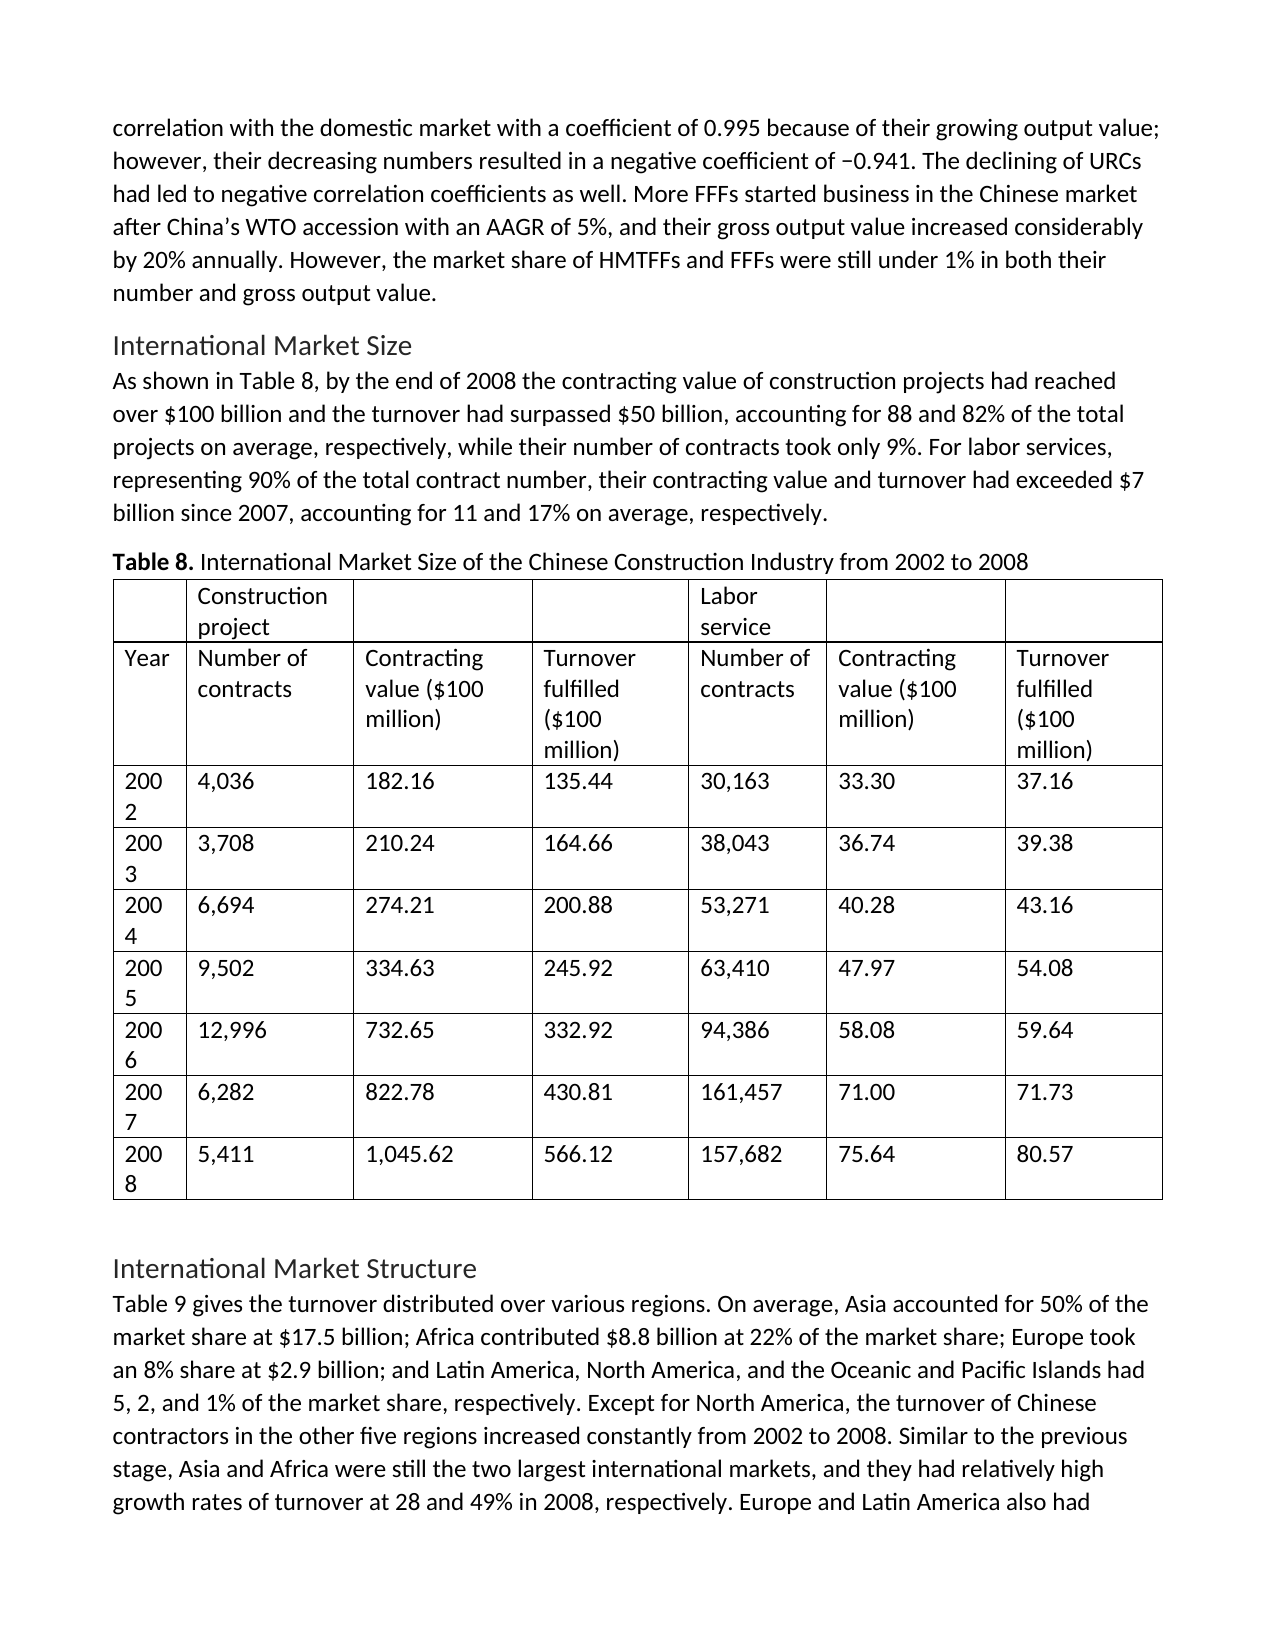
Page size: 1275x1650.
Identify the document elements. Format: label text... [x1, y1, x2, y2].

text Table 8. International Market Size of the Chinese Construction Industry from 2002 to 2008 [112, 546, 1162, 577]
table_cell 2002 [114, 766, 186, 827]
table_cell Number of contracts [689, 643, 826, 764]
table_cell 54.08 [1006, 952, 1162, 1013]
table_cell 59.64 [1006, 1014, 1162, 1075]
table_cell 334.63 [354, 952, 532, 1013]
table_header [354, 580, 532, 641]
table_cell 53,271 [689, 890, 826, 951]
table_cell 6,694 [187, 890, 353, 951]
table_cell 566.12 [533, 1138, 688, 1199]
table_cell 182.16 [354, 766, 532, 827]
table_cell 36.74 [827, 828, 1005, 889]
table_cell 12,996 [187, 1014, 353, 1075]
table_cell 161,457 [689, 1076, 826, 1137]
table_cell Year [114, 643, 186, 764]
table_cell Turnover fulfilled ($100 million) [533, 643, 688, 764]
table_cell 2008 [114, 1138, 186, 1199]
table_cell 2003 [114, 828, 186, 889]
table_cell 2005 [114, 952, 186, 1013]
table_cell 5,411 [187, 1138, 353, 1199]
table_cell 6,282 [187, 1076, 353, 1137]
table_cell 245.92 [533, 952, 688, 1013]
table_header [533, 580, 688, 641]
table_cell 1,045.62 [354, 1138, 532, 1199]
table_cell 71.73 [1006, 1076, 1162, 1137]
table_cell 732.65 [354, 1014, 532, 1075]
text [112, 112, 1162, 308]
table_cell 4,036 [187, 766, 353, 827]
subtitle International Market Structure [112, 1250, 1162, 1285]
table_header [827, 580, 1005, 641]
table_cell 157,682 [689, 1138, 826, 1199]
table_cell 71.00 [827, 1076, 1005, 1137]
table_cell 63,410 [689, 952, 826, 1013]
text As shown in Table 8, by the end of 2008 the contracting value of construction projects had reached over $100 billion and the turnover had surpassed $50 billion, accounting for 88 and 82% of the total projects on average, respectively, while their number of contracts took only 9%. For labor services, representing 90% of the total contract number, their contracting value and turnover had exceeded $7 billion since 2007, accounting for 11 and 17% on average, respectively. [112, 365, 1162, 527]
table_cell 9,502 [187, 952, 353, 1013]
table_cell Number of contracts [187, 643, 353, 764]
table_cell 33.30 [827, 766, 1005, 827]
table_cell 2004 [114, 890, 186, 951]
table_header Labor service [689, 580, 826, 641]
table_cell 164.66 [533, 828, 688, 889]
table_cell 274.21 [354, 890, 532, 951]
table_cell 94,386 [689, 1014, 826, 1075]
table_cell 47.97 [827, 952, 1005, 1013]
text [112, 1288, 1162, 1516]
table_cell 37.16 [1006, 766, 1162, 827]
table_cell 822.78 [354, 1076, 532, 1137]
table_cell 3,708 [187, 828, 353, 889]
table_cell 58.08 [827, 1014, 1005, 1075]
table_cell 80.57 [1006, 1138, 1162, 1199]
table_header Construction project [187, 580, 353, 641]
table_cell 200.88 [533, 890, 688, 951]
table_header [1006, 580, 1162, 641]
table_cell 39.38 [1006, 828, 1162, 889]
table_cell 43.16 [1006, 890, 1162, 951]
table_cell 38,043 [689, 828, 826, 889]
table_cell 332.92 [533, 1014, 688, 1075]
subtitle International Market Size [112, 327, 1162, 362]
table_cell 30,163 [689, 766, 826, 827]
table_cell 210.24 [354, 828, 532, 889]
table_cell 135.44 [533, 766, 688, 827]
table_cell 2006 [114, 1014, 186, 1075]
table_cell Contracting value ($100 million) [827, 643, 1005, 764]
table_cell 75.64 [827, 1138, 1005, 1199]
table_header [114, 580, 186, 641]
table_cell 430.81 [533, 1076, 688, 1137]
table_cell 2007 [114, 1076, 186, 1137]
table_cell 40.28 [827, 890, 1005, 951]
table_cell Turnover fulfilled ($100 million) [1006, 643, 1162, 764]
table_cell Contracting value ($100 million) [354, 643, 532, 764]
